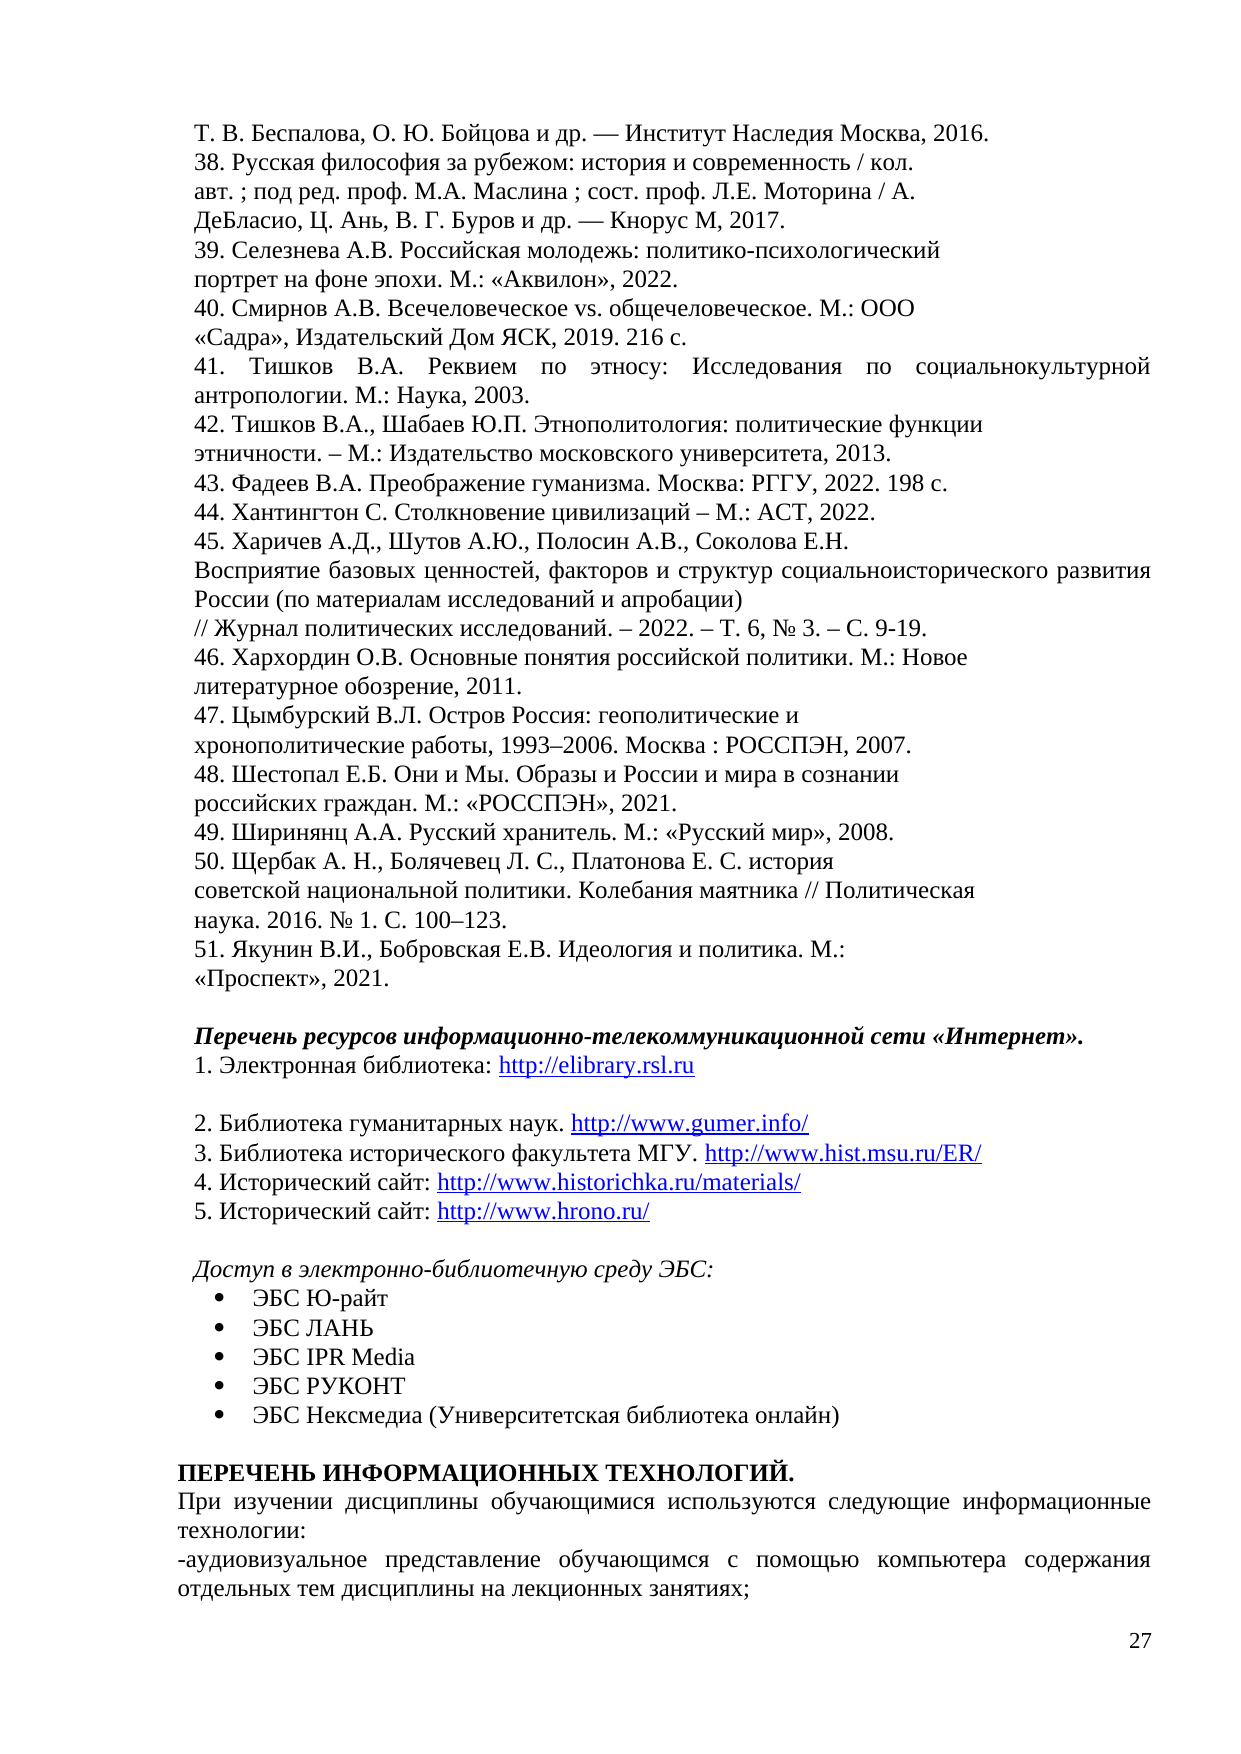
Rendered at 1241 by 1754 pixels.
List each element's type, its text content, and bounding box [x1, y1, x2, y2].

text «Проспект», 2021. [194, 963, 1152, 992]
text 39. Селезнева А.В. Российская молодежь: политико-психологический [194, 235, 1152, 263]
list ЭБС Ю-райт [215, 1283, 1152, 1312]
list ЭБС РУКОНТ [215, 1371, 1152, 1400]
text 41. Тишков В.А. Реквием по этносу: Исследования по социальнокультурной антропологии. М.: Наука, 2003. [194, 351, 1152, 409]
text 46. Хархордин О.В. Основные понятия российской политики. М.: Новое [194, 642, 1152, 671]
text При изучении дисциплины обучающимися используются следующие информационные технологии: [177, 1486, 1152, 1544]
text Т. В. Беспалова, О. Ю. Бойцова и др. — Институт Наследия Москва, 2016. [194, 118, 1152, 147]
list ЭБС ЛАНЬ [215, 1313, 1152, 1341]
text «Садра», Издательский Дом ЯСК, 2019. 216 с. [194, 322, 1152, 351]
text 48. Шестопал Е.Б. Они и Мы. Образы и России и мира в сознании [194, 759, 1152, 788]
list ЭБС Нексмедиа (Университетская библиотека онлайн) [215, 1400, 1152, 1429]
text советской национальной политики. Колебания маятника // Политическая [194, 876, 1152, 904]
text 42. Тишков В.А., Шабаев Ю.П. Этнополитология: политические функции [194, 409, 1152, 438]
text Перечень ресурсов информационно-телекоммуникационной сети «Интернет». [194, 1021, 1152, 1050]
text Восприятие базовых ценностей, факторов и структур социальноисторического развития России (по материалам исследований и апробации) [194, 555, 1152, 613]
text Доступ в электронно-библиотечную среду ЭБС: [194, 1254, 1152, 1283]
text литературное обозрение, 2011. [194, 671, 1152, 700]
text ДеБласио, Ц. Ань, В. Г. Буров и др. — Кнорус М, 2017. [194, 206, 1152, 234]
text 2. Библиотека гуманитарных наук. http://www.gumer.info/ [194, 1108, 1152, 1137]
text -аудиовизуальное представление обучающимся с помощью компьютера содержания отдельных тем дисциплины на лекционных занятиях; [177, 1544, 1152, 1601]
text 49. Ширинянц А.А. Русский хранитель. М.: «Русский мир», 2008. [194, 817, 1152, 846]
text 43. Фадеев В.А. Преображение гуманизма. Москва: РГГУ, 2022. 198 с. [194, 468, 1152, 496]
text 40. Смирнов А.В. Всечеловеческое vs. общечеловеческое. М.: ООО [194, 293, 1152, 322]
text 4. Исторический сайт: http://www.historichka.ru/materials/ [194, 1167, 1152, 1196]
text 45. Харичев А.Д., Шутов А.Ю., Полосин А.В., Соколова Е.Н. [194, 526, 1152, 555]
text российских граждан. М.: «РОССПЭН», 2021. [194, 788, 1152, 817]
text 3. Библиотека исторического факультета МГУ. http://www.hist.msu.ru/ER/ [194, 1138, 1152, 1166]
text хронополитические работы, 1993–2006. Москва : РОССПЭН, 2007. [194, 730, 1152, 758]
text 50. Щербак А. Н., Болячевец Л. С., Платонова Е. С. история [194, 846, 1152, 875]
text // Журнал политических исследований. – 2022. – Т. 6, № 3. – С. 9-19. [194, 613, 1152, 642]
text ПЕРЕЧЕНЬ ИНФОРМАЦИОННЫХ ТЕХНОЛОГИЙ. [177, 1458, 1152, 1486]
text 5. Исторический сайт: http://www.hrono.ru/ [194, 1196, 1152, 1225]
text 51. Якунин В.И., Бобровская Е.В. Идеология и политика. М.: [194, 934, 1152, 963]
text авт. ; под ред. проф. М.А. Маслина ; сост. проф. Л.Е. Моторина / А. [194, 176, 1152, 205]
text 38. Русская философия за рубежом: история и современность / кол. [194, 147, 1152, 176]
text 47. Цымбурский В.Л. Остров Россия: геополитические и [194, 701, 1152, 729]
text наука. 2016. № 1. С. 100–123. [194, 905, 1152, 933]
list ЭБС IPR Media [215, 1342, 1152, 1371]
text 1. Электронная библиотека: http://elibrary.rsl.ru [194, 1051, 1152, 1079]
text портрет на фоне эпохи. М.: «Аквилон», 2022. [194, 264, 1152, 293]
text 44. Хантингтон С. Столкновение цивилизаций – М.: АСТ, 2022. [194, 497, 1152, 526]
text этничности. – М.: Издательство московского университета, 2013. [194, 438, 1152, 467]
